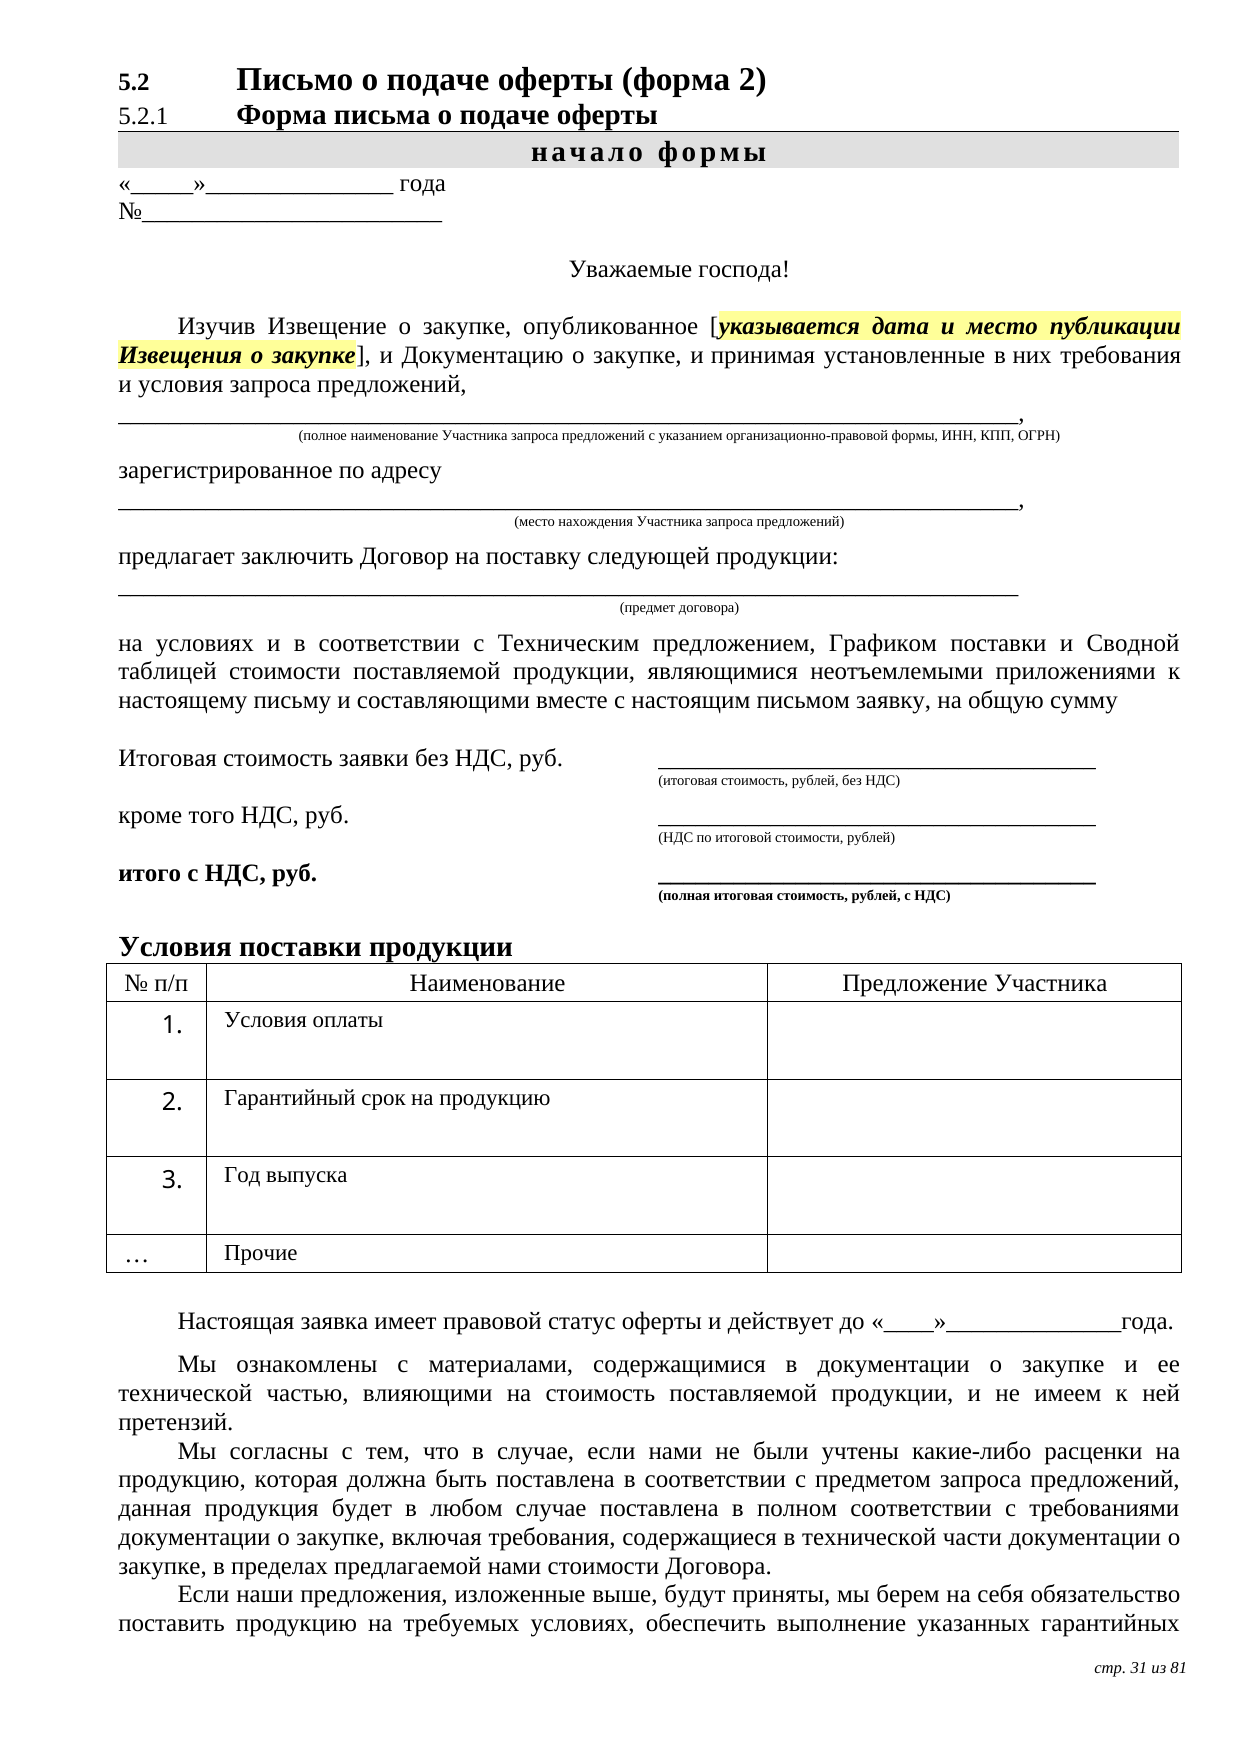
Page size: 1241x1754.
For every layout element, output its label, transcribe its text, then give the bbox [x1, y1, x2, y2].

table_cell [768, 1235, 1181, 1272]
table_cell Прочие [207, 1235, 767, 1272]
text (полное наименование Участника запроса предложений с указанием организационно-правовой формы, ИНН, КПП, ОГРН) [118, 426, 1181, 455]
table_cell [768, 1080, 1181, 1156]
text Уважаемые господа! [118, 254, 1181, 283]
table_cell [768, 1002, 1181, 1079]
table_cell [768, 1157, 1181, 1234]
table_header Предложение Участника [768, 964, 1181, 1001]
text Мы ознакомлены с материалами, содержащимися в документации о закупке и ее технической частью, влияющими на стоимость поставляемой продукции, и не имеем к ней претензий. [118, 1349, 1181, 1436]
text Условия поставки продукции [118, 929, 1181, 963]
text ________________________________________________________________________, [118, 484, 1181, 513]
table_cell Условия оплаты [207, 1002, 767, 1079]
table_cell [107, 1157, 206, 1234]
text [118, 1579, 1181, 1637]
text зарегистрированное по адресу [118, 455, 1181, 484]
table_cell [107, 1080, 206, 1156]
text на условиях и в соответствии с Техническим предложением, Графиком поставки и Сводной таблицей стоимости поставляемой продукции, являющимися неотъемлемыми приложениями к настоящему письму и составляющими вместе с настоящим письмом заявку, на общую сумму [118, 628, 1181, 714]
text Настоящая заявка имеет правовой статус оферты и действует до «____»______________года. [118, 1306, 1181, 1335]
table_cell [107, 1002, 206, 1079]
text ________________________________________________________________________, [118, 398, 1181, 426]
table_cell … [107, 1235, 206, 1272]
text ________________________________________________________________________ [118, 570, 1181, 599]
table_header № п/п [107, 964, 206, 1001]
text Изучив Извещение о закупке, опубликованное [указывается дата и место публикации Извещения о закупке], и Документацию о закупке, и принимая установленные в них требования и условия запроса предложений, [118, 311, 1181, 398]
subtitle Письмо о подаче оферты (форма 2) [118, 59, 1181, 97]
text предлагает заключить Договор на поставку следующей продукции: [118, 541, 1181, 570]
text Форма письма о подаче оферты [118, 97, 1181, 131]
table_cell кроме того НДС, руб. [107, 800, 647, 858]
text Мы согласны с тем, что в случае, если нами не были учтены какие-либо расценки на продукцию, которая должна быть поставлена в соответствии с предметом запроса предложений, данная продукция будет в любом случае поставлена в полном соответствии с требованиями документации о закупке, включая требования, содержащиеся в технической части документации о закупке, в пределах предлагаемой нами стоимости Договора. [118, 1436, 1181, 1579]
text «_____»_______________ года [118, 168, 635, 196]
table_header ___________________________________ (итоговая стоимость, рублей, без НДС) [647, 743, 1187, 800]
text (предмет договора) [118, 599, 1181, 628]
table_cell Год выпуска [207, 1157, 767, 1234]
table_cell ___________________________________ (полная итоговая стоимость, рублей, с НДС) [647, 858, 1187, 915]
text (место нахождения Участника запроса предложений) [118, 513, 1181, 541]
table_header Итоговая стоимость заявки без НДС, руб. [107, 743, 647, 800]
table_header Наименование [207, 964, 767, 1001]
table_cell итого с НДС, руб. [107, 858, 647, 915]
table_cell ___________________________________ (НДС по итоговой стоимости, рублей) [647, 800, 1187, 858]
text №________________________ [118, 196, 635, 225]
text начало формы [118, 132, 1179, 168]
table_cell Гарантийный срок на продукцию [207, 1080, 767, 1156]
